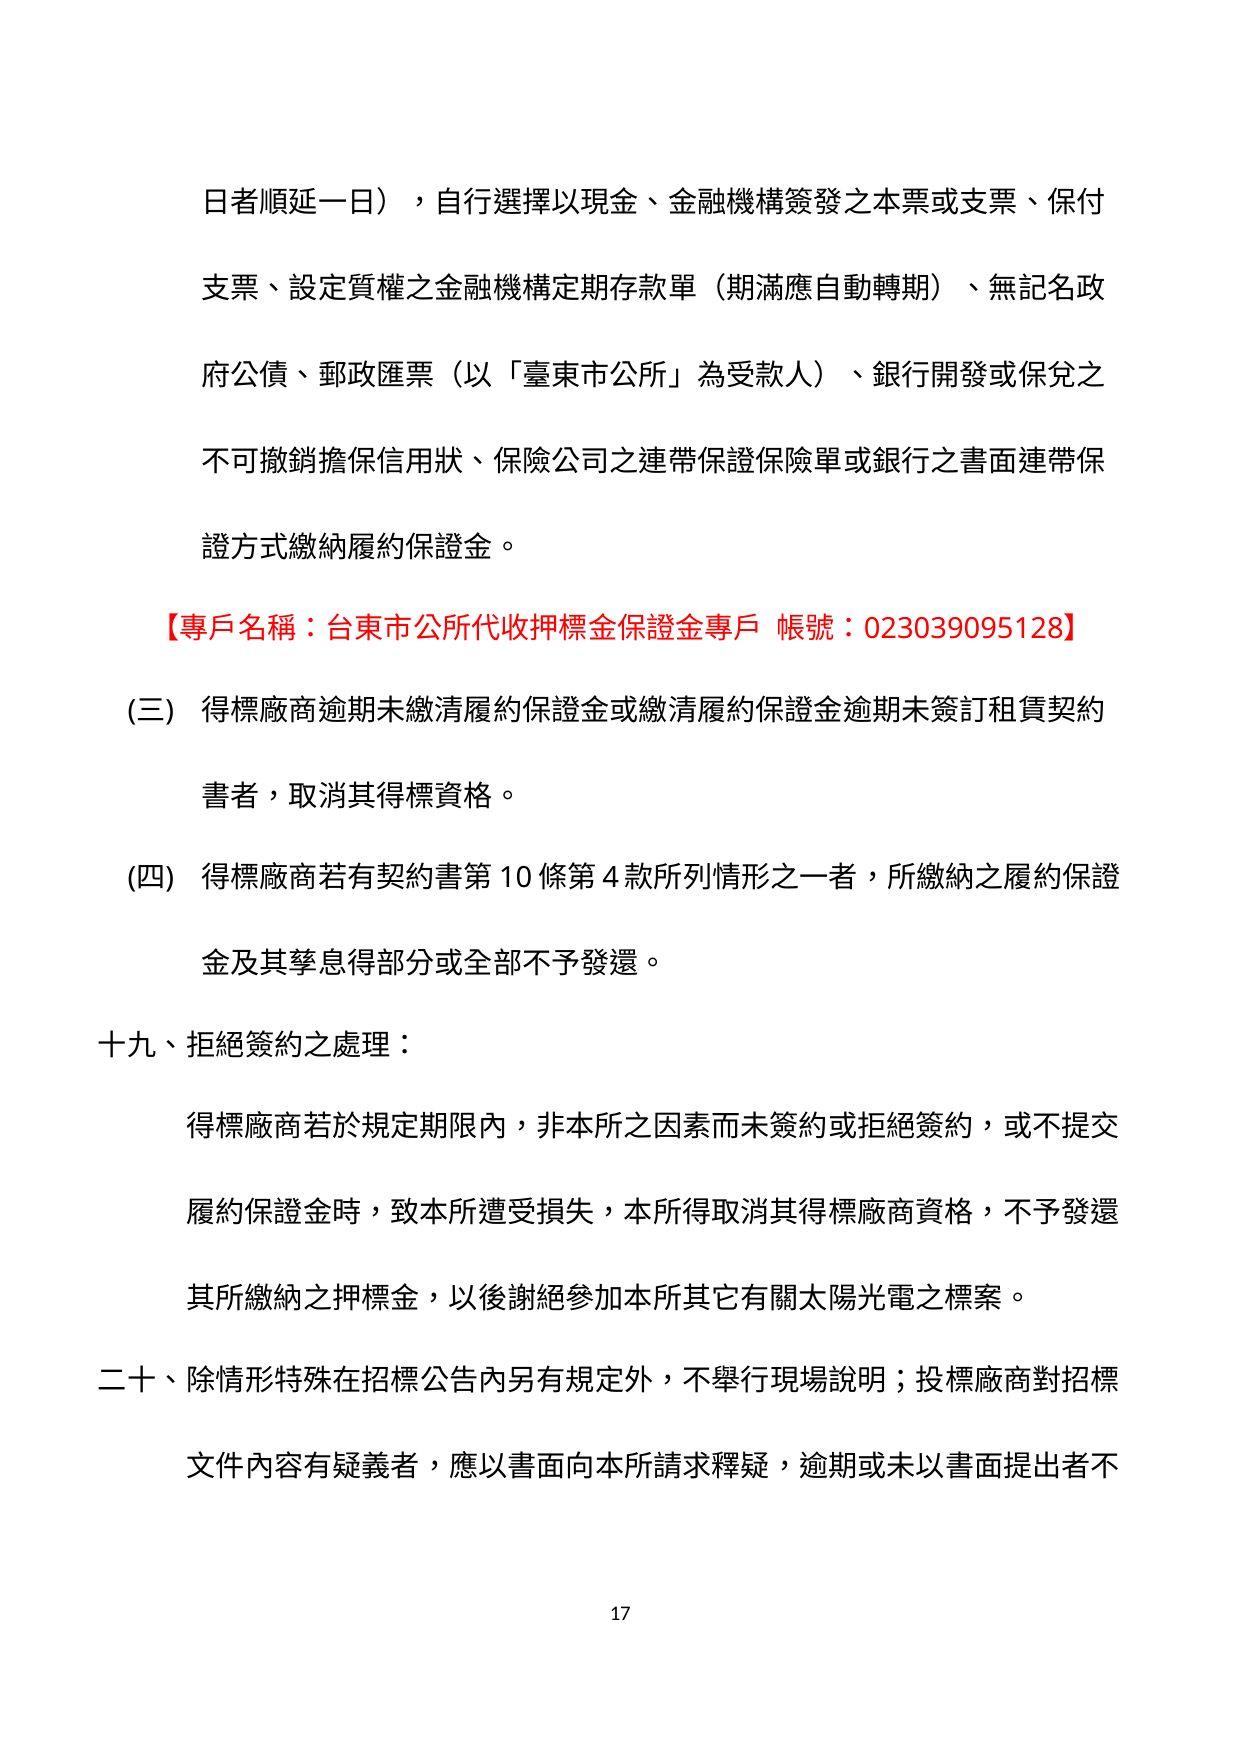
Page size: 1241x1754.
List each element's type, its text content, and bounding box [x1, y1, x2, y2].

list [127, 162, 1128, 582]
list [98, 1340, 1128, 1501]
list 拒絕簽約之處理： [98, 1005, 1128, 1080]
list 得標廠商逾期未繳清履約保證金或繳清履約保證金逾期未簽訂租賃契約書者，取消其得標資格。 [127, 670, 1128, 831]
list 得標廠商若有契約書第10條第4款所列情形之一者，所繳納之履約保證金及其孳息得部分或全部不予發還。 [127, 837, 1128, 999]
text 【專戶名稱：台東市公所代收押標金保證金專戶 帳號：023039095128】 [112, 589, 1128, 664]
text 得標廠商若於規定期限內，非本所之因素而未簽約或拒絕簽約，或不提交履約保證金時，致本所遭受損失，本所得取消其得標廠商資格，不予發還其所繳納之押標金，以後謝絕參加本所其它有關太陽光電之標案。 [186, 1086, 1128, 1334]
